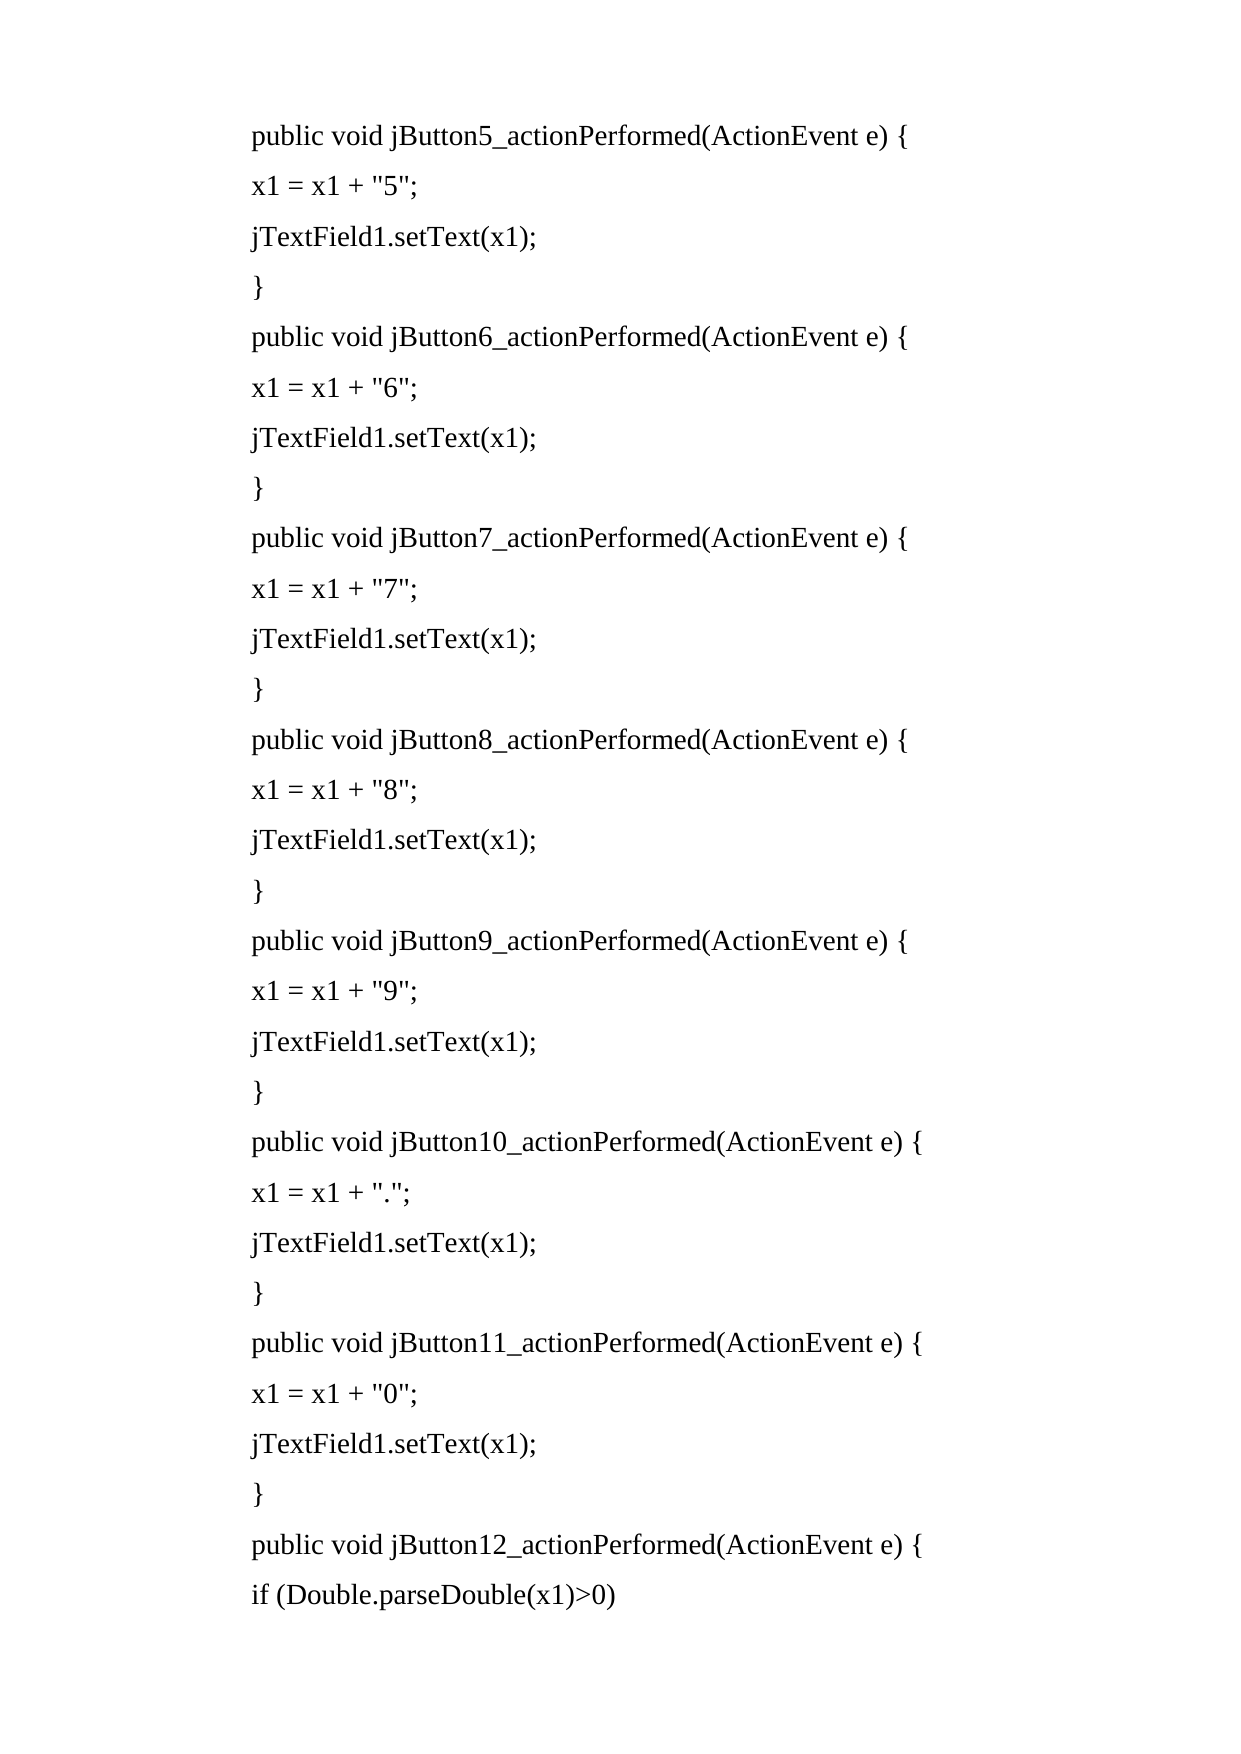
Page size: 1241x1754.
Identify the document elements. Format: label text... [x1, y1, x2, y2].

text jTextField1.setText(x1); [177, 822, 1152, 856]
text public void jButton5_actionPerformed(ActionEvent e) { [177, 118, 1152, 152]
text public void jButton7_actionPerformed(ActionEvent e) { [177, 521, 1152, 554]
text } [177, 672, 1152, 705]
text } [177, 873, 1152, 906]
text public void jButton11_actionPerformed(ActionEvent e) { [177, 1326, 1152, 1359]
text jTextField1.setText(x1); [177, 219, 1152, 252]
text if (Double.parseDouble(x1)>0) [177, 1577, 1152, 1611]
text x1 = x1 + "6"; [177, 370, 1152, 403]
text public void jButton12_actionPerformed(ActionEvent e) { [177, 1527, 1152, 1560]
text jTextField1.setText(x1); [177, 420, 1152, 453]
text } [177, 1074, 1152, 1108]
text } [177, 470, 1152, 504]
text jTextField1.setText(x1); [177, 621, 1152, 655]
text public void jButton6_actionPerformed(ActionEvent e) { [177, 319, 1152, 353]
text public void jButton9_actionPerformed(ActionEvent e) { [177, 923, 1152, 957]
text x1 = x1 + "8"; [177, 772, 1152, 806]
text public void jButton8_actionPerformed(ActionEvent e) { [177, 722, 1152, 755]
text } [177, 1275, 1152, 1309]
text x1 = x1 + "."; [177, 1175, 1152, 1208]
text x1 = x1 + "9"; [177, 973, 1152, 1007]
text x1 = x1 + "5"; [177, 168, 1152, 202]
text jTextField1.setText(x1); [177, 1024, 1152, 1057]
text } [177, 269, 1152, 303]
text x1 = x1 + "0"; [177, 1376, 1152, 1409]
text jTextField1.setText(x1); [177, 1225, 1152, 1258]
text } [177, 1477, 1152, 1510]
text x1 = x1 + "7"; [177, 571, 1152, 604]
text public void jButton10_actionPerformed(ActionEvent e) { [177, 1124, 1152, 1158]
text jTextField1.setText(x1); [177, 1426, 1152, 1460]
